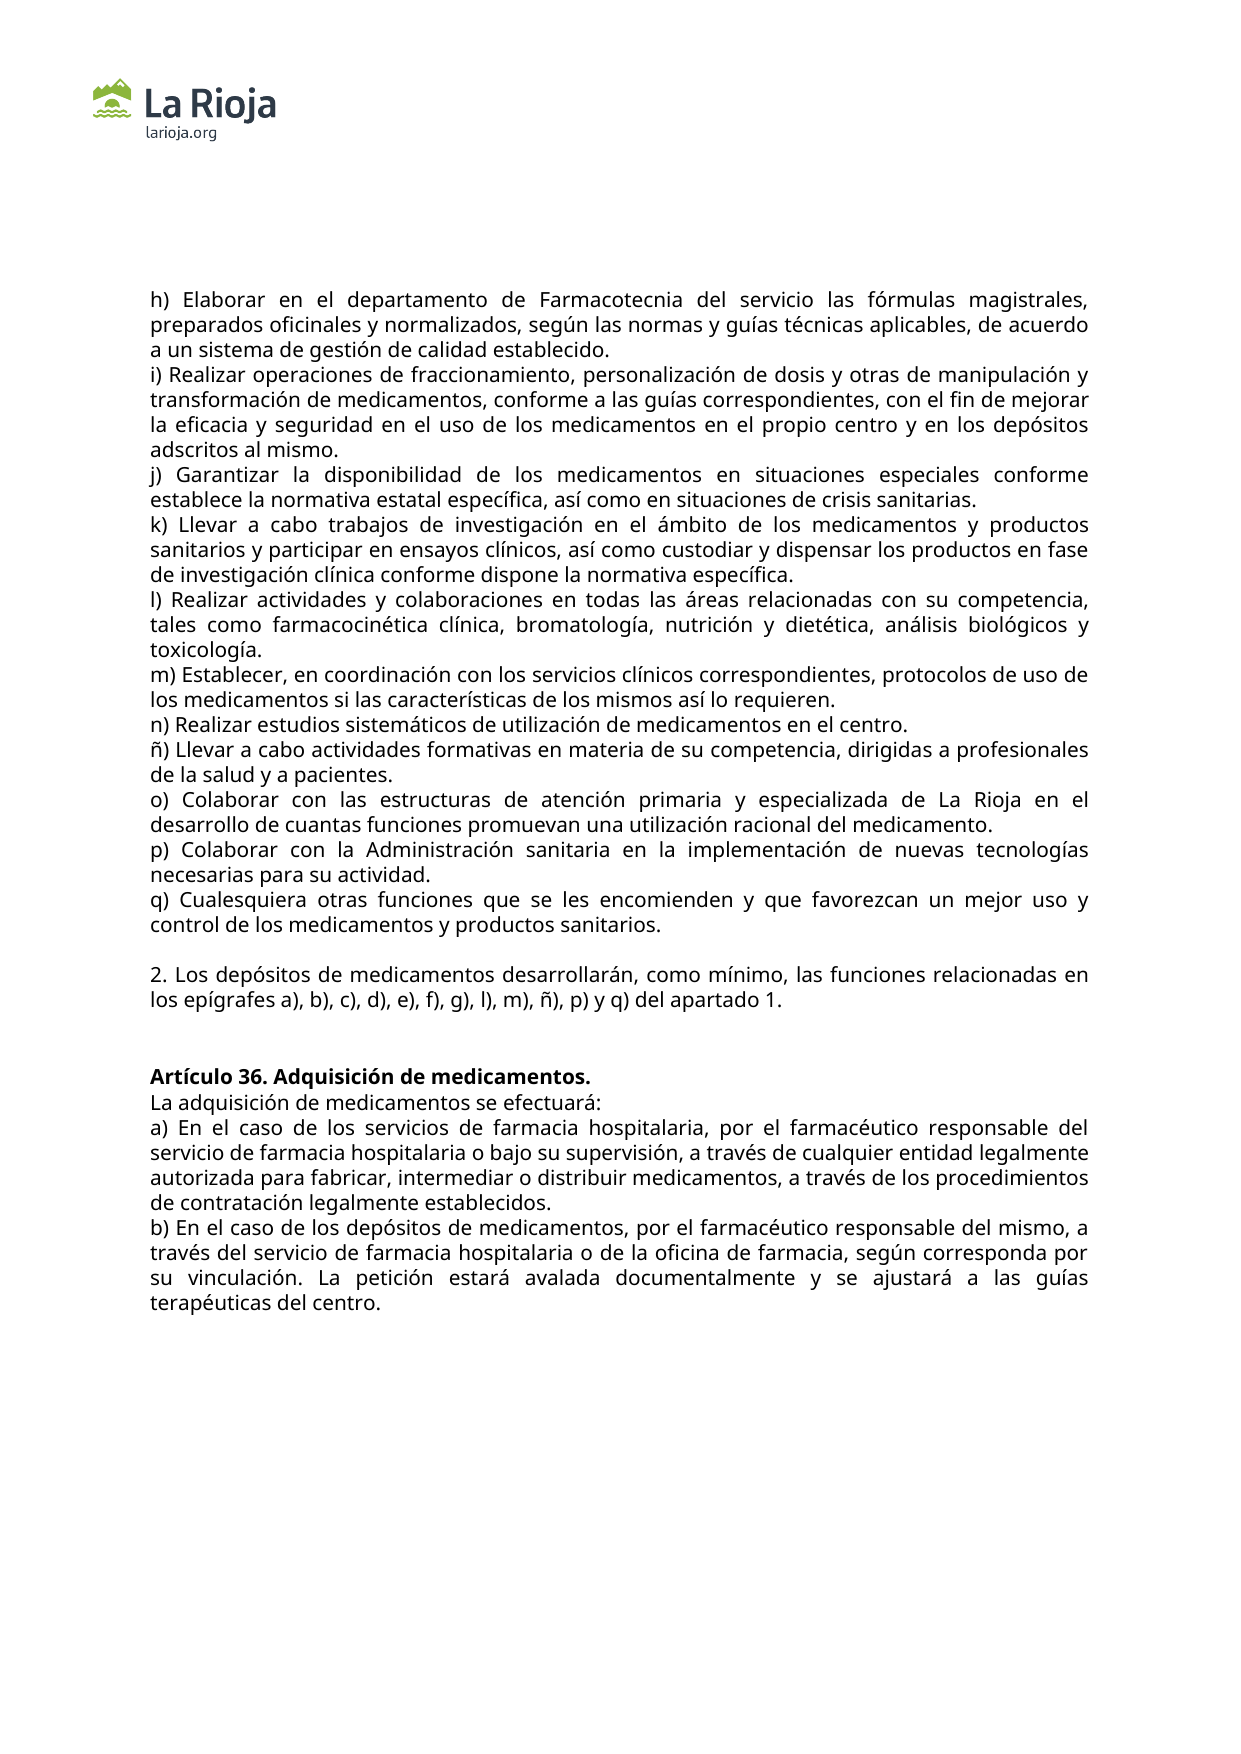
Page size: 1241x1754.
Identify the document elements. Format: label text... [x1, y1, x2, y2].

text a) En el caso de los servicios de farmacia hospitalaria, por el farmacéutico responsable del servicio de farmacia hospitalaria o bajo su supervisión, a través de cualquier entidad legalmente autorizada para fabricar, intermediar o distribuir medicamentos, a través de los procedimientos de contratación legalmente establecidos. [150, 1116, 1090, 1216]
text m) Establecer, en coordinación con los servicios clínicos correspondientes, protocolos de uso de los medicamentos si las características de los mismos así lo requieren. [150, 662, 1090, 712]
text h) Elaborar en el departamento de Farmacotecnia del servicio las fórmulas magistrales, preparados oficinales y normalizados, según las normas y guías técnicas aplicables, de acuerdo a un sistema de gestión de calidad establecido. [150, 287, 1090, 362]
text l) Realizar actividades y colaboraciones en todas las áreas relacionadas con su competencia, tales como farmacocinética clínica, bromatología, nutrición y dietética, análisis biológicos y toxicología. [150, 587, 1090, 662]
picture [0, 0, 1241, 237]
text b) En el caso de los depósitos de medicamentos, por el farmacéutico responsable del mismo, a través del servicio de farmacia hospitalaria o de la oficina de farmacia, según corresponda por su vinculación. La petición estará avalada documentalmente y se ajustará a las guías terapéuticas del centro. [150, 1216, 1090, 1316]
text p) Colaborar con la Administración sanitaria en la implementación de nuevas tecnologías necesarias para su actividad. [150, 837, 1090, 887]
text k) Llevar a cabo trabajos de investigación en el ámbito de los medicamentos y productos sanitarios y participar en ensayos clínicos, así como custodiar y dispensar los productos en fase de investigación clínica conforme dispone la normativa específica. [150, 512, 1090, 587]
subtitle Artículo 36. Adquisición de medicamentos. [150, 1062, 1090, 1091]
text o) Colaborar con las estructuras de atención primaria y especializada de La Rioja en el desarrollo de cuantas funciones promuevan una utilización racional del medicamento. [150, 787, 1090, 837]
text j) Garantizar la disponibilidad de los medicamentos en situaciones especiales conforme establece la normativa estatal específica, así como en situaciones de crisis sanitarias. [150, 462, 1090, 512]
text ñ) Llevar a cabo actividades formativas en materia de su competencia, dirigidas a profesionales de la salud y a pacientes. [150, 737, 1090, 787]
text i) Realizar operaciones de fraccionamiento, personalización de dosis y otras de manipulación y transformación de medicamentos, conforme a las guías correspondientes, con el fin de mejorar la eficacia y seguridad en el uso de los medicamentos en el propio centro y en los depósitos adscritos al mismo. [150, 362, 1090, 462]
text q) Cualesquiera otras funciones que se les encomienden y que favorezcan un mejor uso y control de los medicamentos y productos sanitarios. [150, 887, 1090, 937]
text 2. Los depósitos de medicamentos desarrollarán, como mínimo, las funciones relacionadas en los epígrafes a), b), c), d), e), f), g), l), m), ñ), p) y q) del apartado 1. [150, 962, 1090, 1012]
text La adquisición de medicamentos se efectuará: [150, 1091, 1090, 1116]
text n) Realizar estudios sistemáticos de utilización de medicamentos en el centro. [150, 712, 1090, 737]
